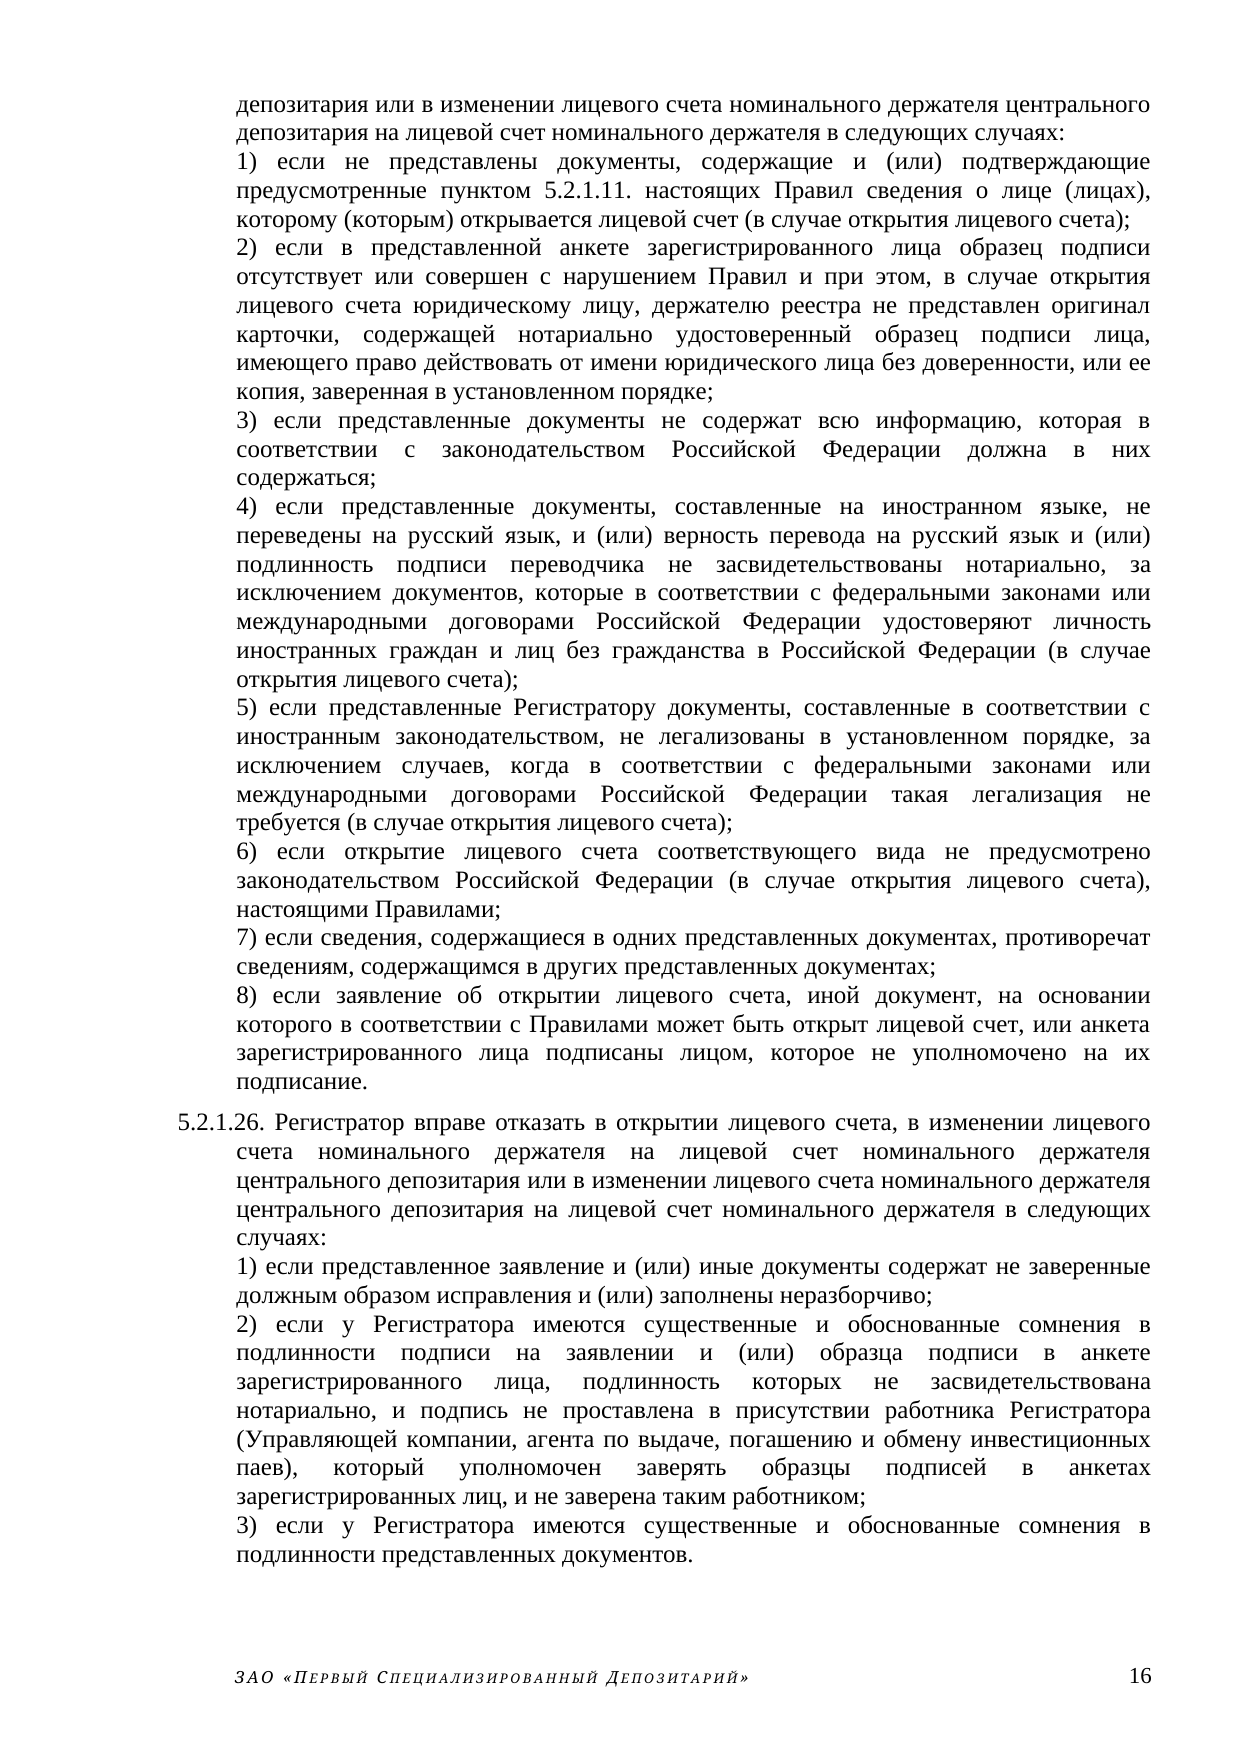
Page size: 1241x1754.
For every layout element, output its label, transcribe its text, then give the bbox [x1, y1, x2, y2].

text 2) если у Регистратора имеются существенные и обоснованные сомнения в подлинности подписи на заявлении и (или) образца подписи в анкете зарегистрированного лица, подлинность которых не засвидетельствована нотариально, и подпись не проставлена в присутствии работника Регистратора (Управляющей компании, агента по выдаче, погашению и обмену инвестиционных паев), который уполномочен заверять образцы подписей в анкетах зарегистрированных лиц, и не заверена таким работником; [236, 1309, 1152, 1510]
text 7) если сведения, содержащиеся в одних представленных документах, противоречат сведениям, содержащимся в других представленных документах; [236, 922, 1152, 980]
text 1) если представленное заявление и (или) иные документы содержат не заверенные должным образом исправления и (или) заполнены неразборчиво; [236, 1251, 1152, 1309]
text 5.2.1.26. Регистратор вправе отказать в открытии лицевого счета, в изменении лицевого счета номинального держателя на лицевой счет номинального держателя центрального депозитария или в изменении лицевого счета номинального держателя центрального депозитария на лицевой счет номинального держателя в следующих случаях: [177, 1107, 1152, 1251]
text 6) если открытие лицевого счета соответствующего вида не предусмотрено законодательством Российской Федерации (в случае открытия лицевого счета), настоящими Правилами; [236, 836, 1152, 922]
text 4) если представленные документы, составленные на иностранном языке, не переведены на русский язык, и (или) верность перевода на русский язык и (или) подлинность подписи переводчика не засвидетельствованы нотариально, за исключением документов, которые в соответствии с федеральными законами или международными договорами Российской Федерации удостоверяют личность иностранных граждан и лиц без гражданства в Российской Федерации (в случае открытия лицевого счета); [236, 491, 1152, 692]
text 8) если заявление об открытии лицевого счета, иной документ, на основании которого в соответствии с Правилами может быть открыт лицевой счет, или анкета зарегистрированного лица подписаны лицом, которое не уполномочено на их подписание. [236, 980, 1152, 1095]
text 1) если не представлены документы, содержащие и (или) подтверждающие предусмотренные пунктом 5.2.1.11. настоящих Правил сведения о лице (лицах), которому (которым) открывается лицевой счет (в случае открытия лицевого счета); [236, 146, 1152, 232]
text 3) если у Регистратора имеются существенные и обоснованные сомнения в подлинности представленных документов. [236, 1510, 1152, 1567]
text 2) если в представленной анкете зарегистрированного лица образец подписи отсутствует или совершен с нарушением Правил и при этом, в случае открытия лицевого счета юридическому лицу, держателю реестра не представлен оригинал карточки, содержащей нотариально удостоверенный образец подписи лица, имеющего право действовать от имени юридического лица без доверенности, или ее копия, заверенная в установленном порядке; [236, 232, 1152, 405]
text 3) если представленные документы не содержат всю информацию, которая в соответствии с законодательством Российской Федерации должна в них содержаться; [236, 405, 1152, 491]
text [177, 89, 1152, 146]
text 5) если представленные Регистратору документы, составленные в соответствии с иностранным законодательством, не легализованы в установленном порядке, за исключением случаев, когда в соответствии с федеральными законами или международными договорами Российской Федерации такая легализация не требуется (в случае открытия лицевого счета); [236, 692, 1152, 836]
